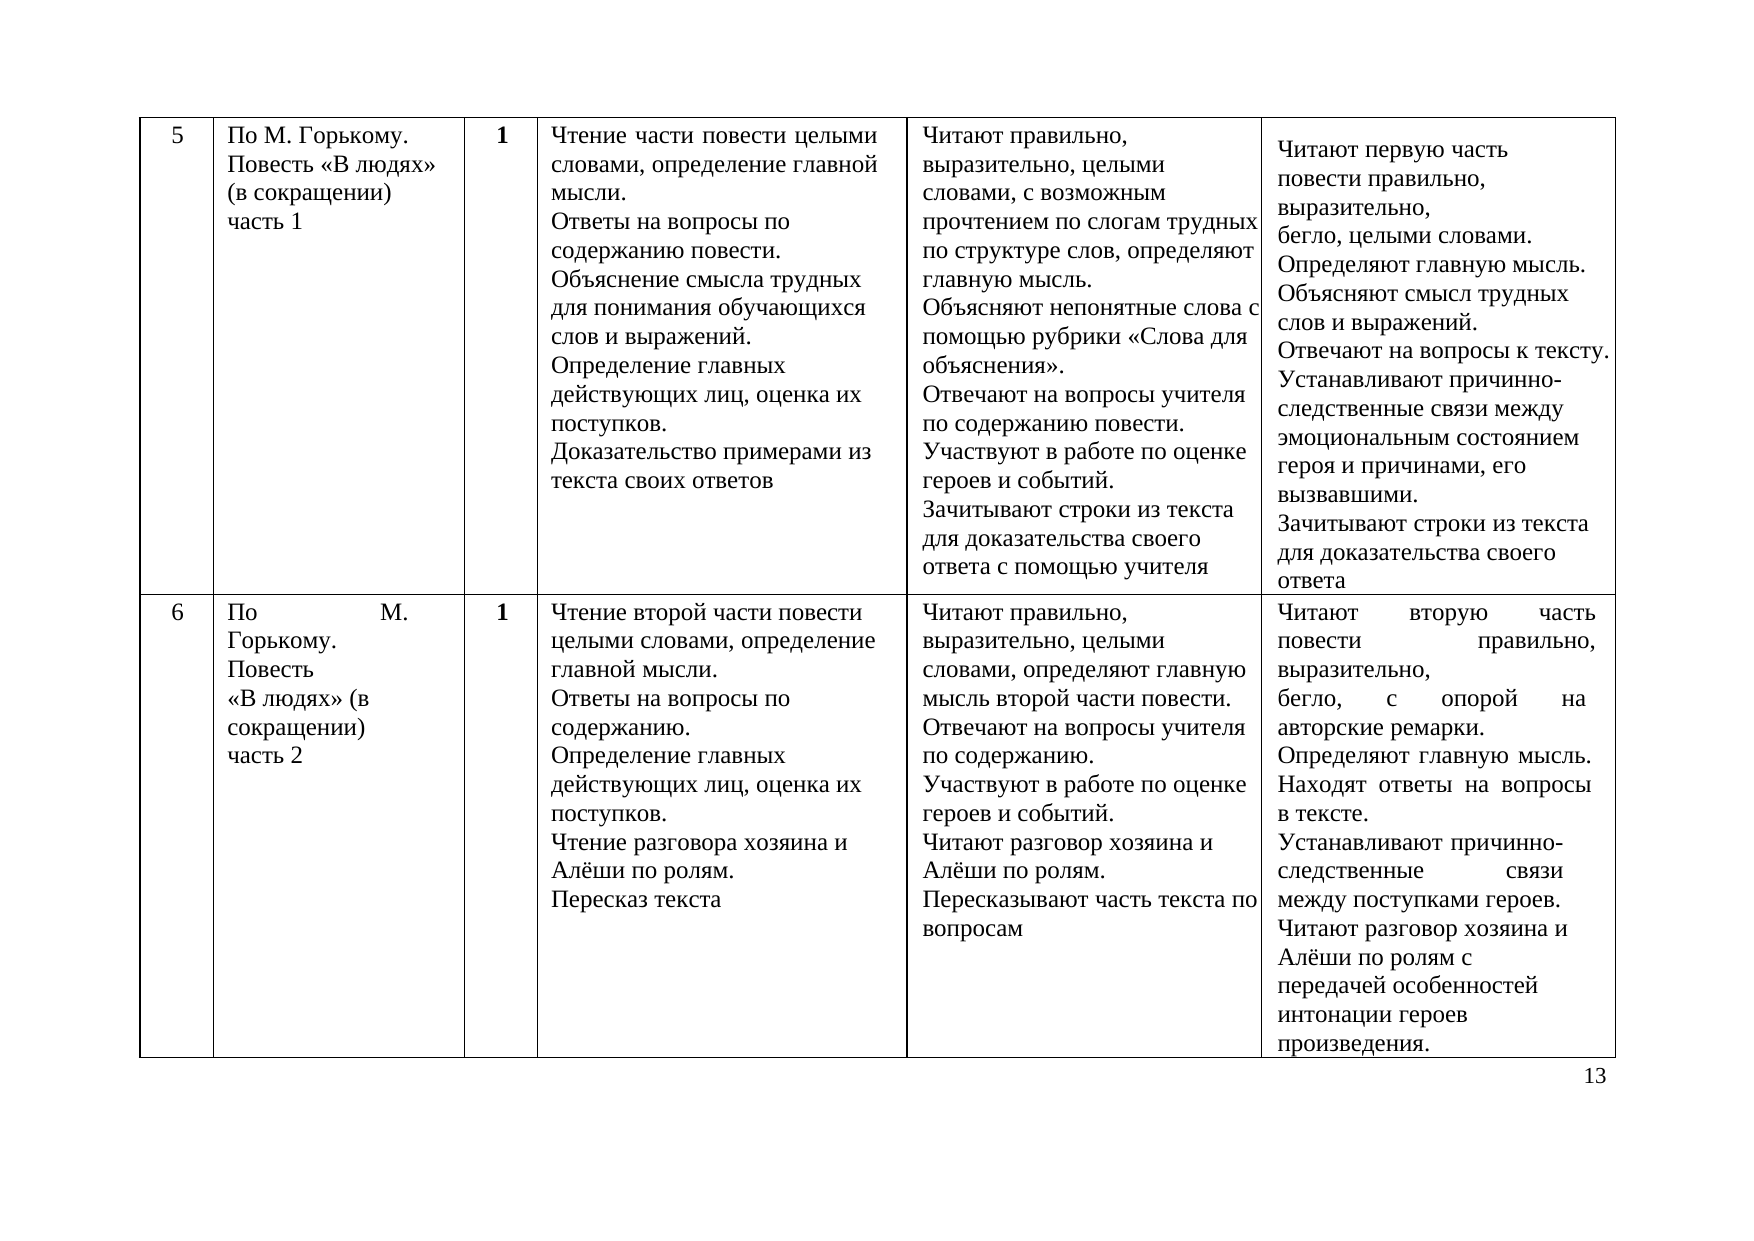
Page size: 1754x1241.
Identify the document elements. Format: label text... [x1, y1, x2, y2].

table_header 5 [141, 118, 213, 594]
table_header Чтение части повести целыми словами, определение главной мысли. Ответы на вопросы по содержанию повести. Объяснение смысла трудных для понимания обучающихся слов и выражений. Определение главных действующих лиц, оценка их поступков. Доказательство примерами из текста своих ответов [538, 118, 906, 594]
table_header Читают правильно, выразительно, целыми словами, с возможным прочтением по слогам трудных по структуре слов, определяют главную мысль. Объясняют непонятные слова с помощью рубрики «Слова для объяснения». Отвечают на вопросы учителя по содержанию повести. Участвуют в работе по оценке героев и событий. Зачитывают строки из текста для доказательства своего ответа с помощью учителя [908, 118, 1261, 594]
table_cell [538, 595, 906, 1057]
table_cell 6 [141, 595, 213, 1057]
table_header 1 [465, 118, 537, 594]
table_header По М. Горькому. Повесть «В людях» (в сокращении) часть 1 [214, 118, 464, 594]
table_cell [908, 595, 1261, 1057]
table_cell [1262, 595, 1615, 1057]
table_header Читают первую часть повести правильно, выразительно, бегло, целыми словами. Определяют главную мысль. Объясняют смысл трудных слов и выражений. Отвечают на вопросы к тексту. Устанавливают причинно- следственные связи между эмоциональным состоянием героя и причинами, его вызвавшими. Зачитывают строки из текста для доказательства своего ответа [1262, 118, 1615, 594]
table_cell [214, 595, 464, 1057]
table_cell 1 [465, 595, 537, 1057]
